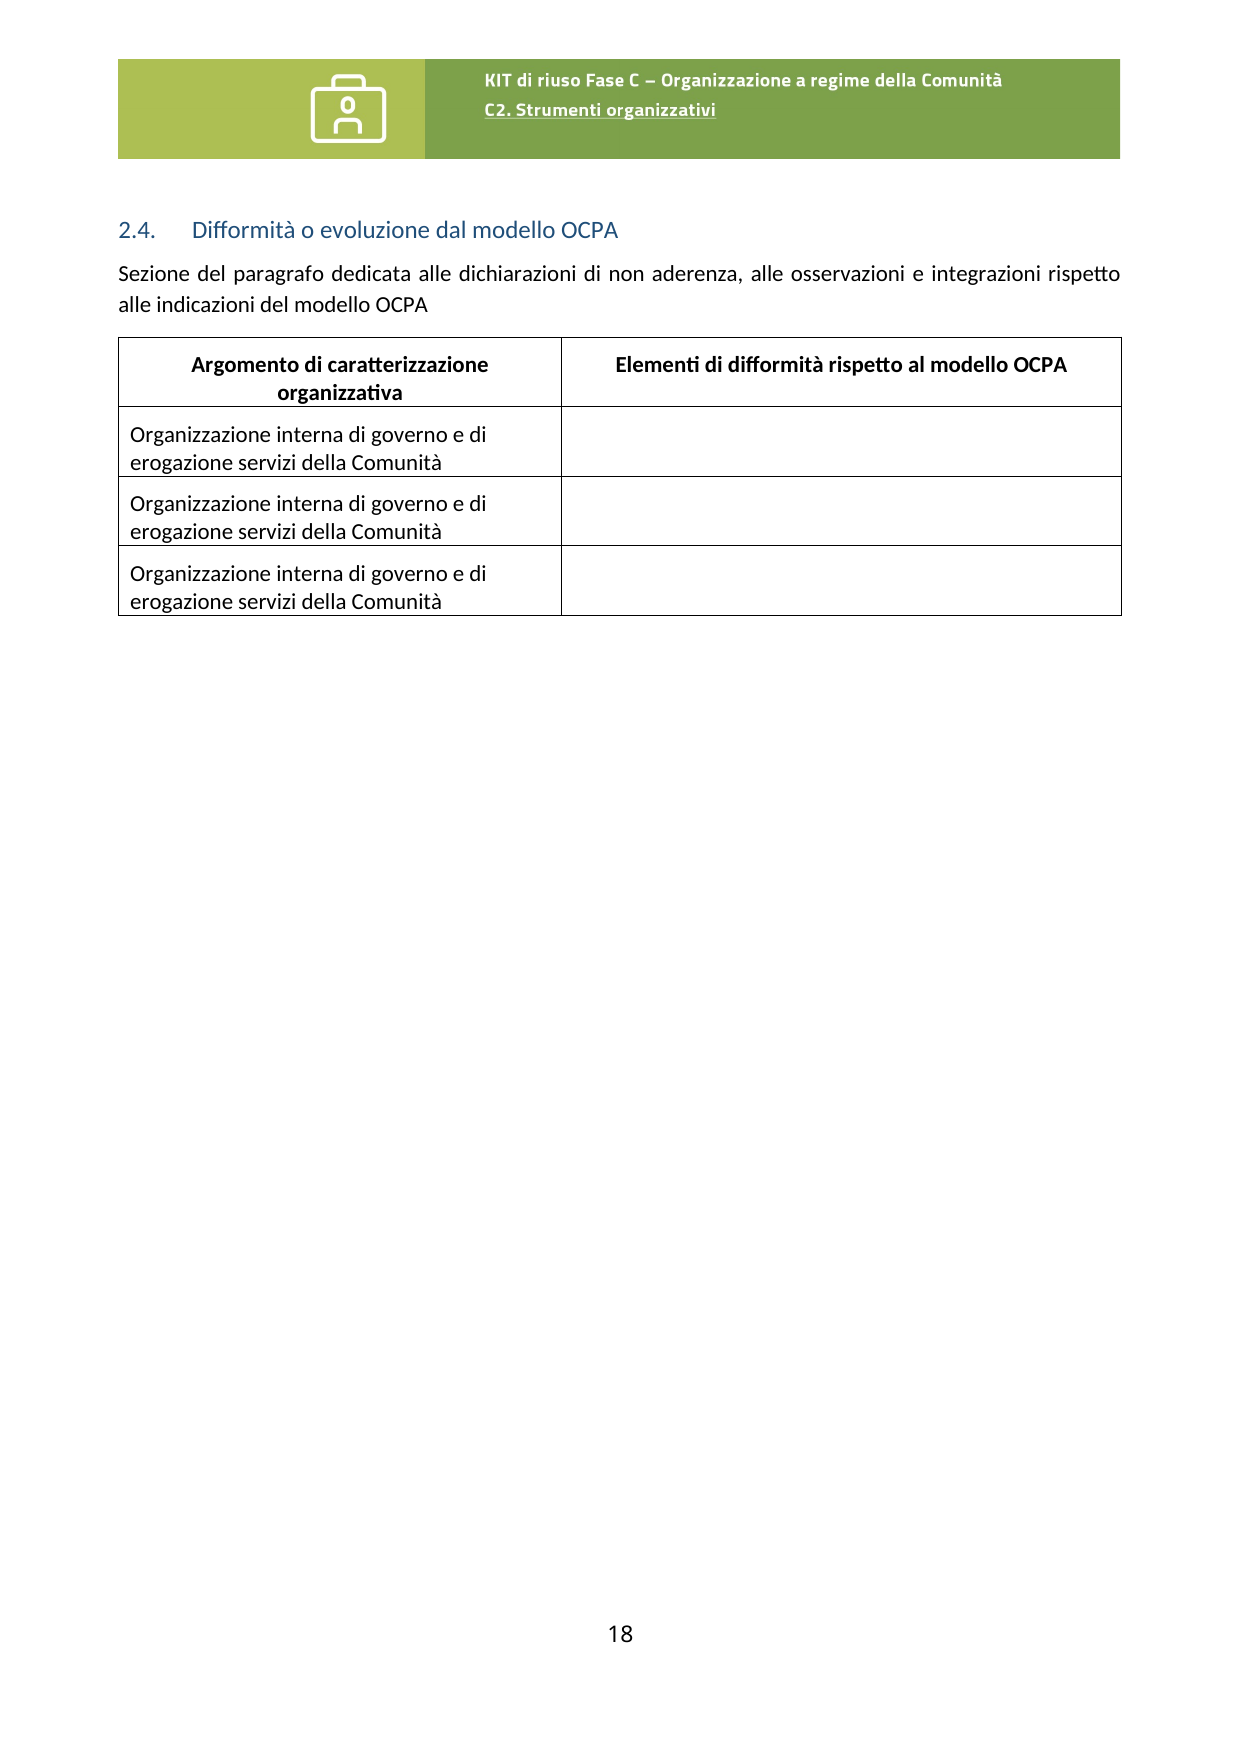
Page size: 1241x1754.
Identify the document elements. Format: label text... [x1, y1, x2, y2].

picture [118, 59, 1121, 159]
table_header Argomento di caratterizzazione organizzativa [119, 338, 561, 406]
text Sezione del paragrafo dedicata alle dichiarazioni di non aderenza, alle osservazioni e integrazioni rispetto alle indicazioni del modello OCPA [118, 259, 1122, 318]
table_cell Organizzazione interna di governo e di erogazione servizi della Comunità [119, 477, 561, 545]
table_header Elementi di difformità rispetto al modello OCPA [562, 338, 1121, 406]
table_cell [562, 546, 1121, 615]
table_cell Organizzazione interna di governo e di erogazione servizi della Comunità [119, 546, 561, 615]
table_cell Organizzazione interna di governo e di erogazione servizi della Comunità [119, 407, 561, 476]
subtitle Difformità o evoluzione dal modello OCPA [118, 214, 1122, 244]
table_cell [562, 407, 1121, 476]
table_cell [562, 477, 1121, 545]
